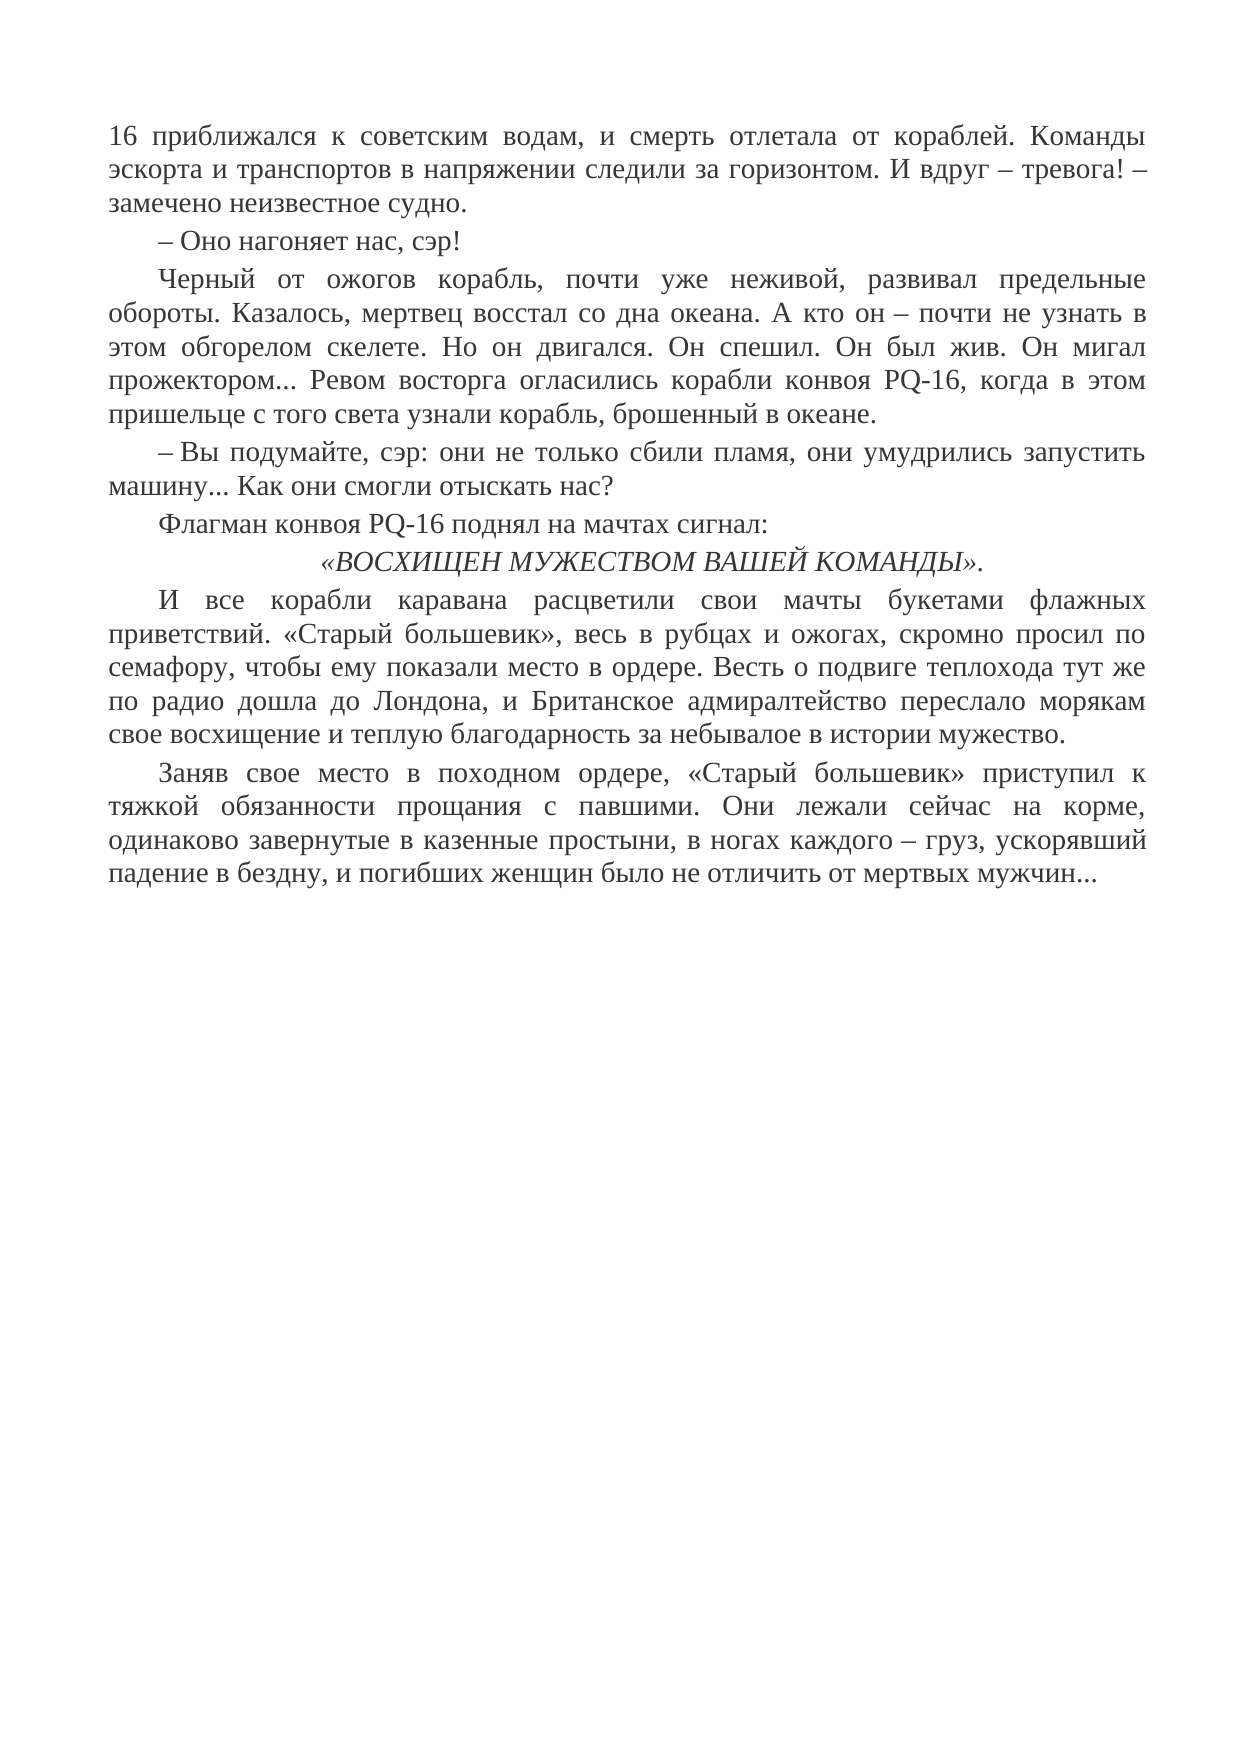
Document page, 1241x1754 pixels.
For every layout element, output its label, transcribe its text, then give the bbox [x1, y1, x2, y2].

text Заняв свое место в походном ордере, «Старый большевик» приступил к тяжкой обязанности прощания с павшими. Они лежали сейчас на корме, одинаково завернутые в казенные простыни, в ногах каждого – груз, ускорявший падение в бездну, и погибших женщин было не отличить от мертвых мужчин... [108, 755, 1147, 889]
text Флагман конвоя РQ-16 поднял на мачтах сигнал: [108, 506, 1147, 539]
text «ВОСХИЩЕН МУЖЕСТВОМ ВАШЕЙ КОМАНДЫ». [103, 544, 1152, 578]
text И все корабли каравана расцветили свои мачты букетами флажных приветствий. «Старый большевик», весь в рубцах и ожогах, скромно просил по семафору, чтобы ему показали место в ордере. Весть о подвиге теплохода тут же по радио дошла до Лондона, и Британское адмиралтейство переслало морякам свое восхищение и теплую благодарность за небывалое в истории мужество. [108, 582, 1147, 750]
text – Оно нагоняет нас, сэр! [108, 223, 1147, 257]
text – Вы подумайте, сэр: они не только сбили пламя, они умудрились запустить машину... Как они смогли отыскать нас? [108, 434, 1147, 501]
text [108, 118, 1147, 219]
text Черный от ожогов корабль, почти уже неживой, развивал предельные обороты. Казалось, мертвец восстал со дна океана. А кто он – почти не узнать в этом обгорелом скелете. Но он двигался. Он спешил. Он был жив. Он мигал прожектором... Ревом восторга огласились корабли конвоя РQ-16, когда в этом пришельце с того света узнали корабль, брошенный в океане. [108, 262, 1147, 429]
